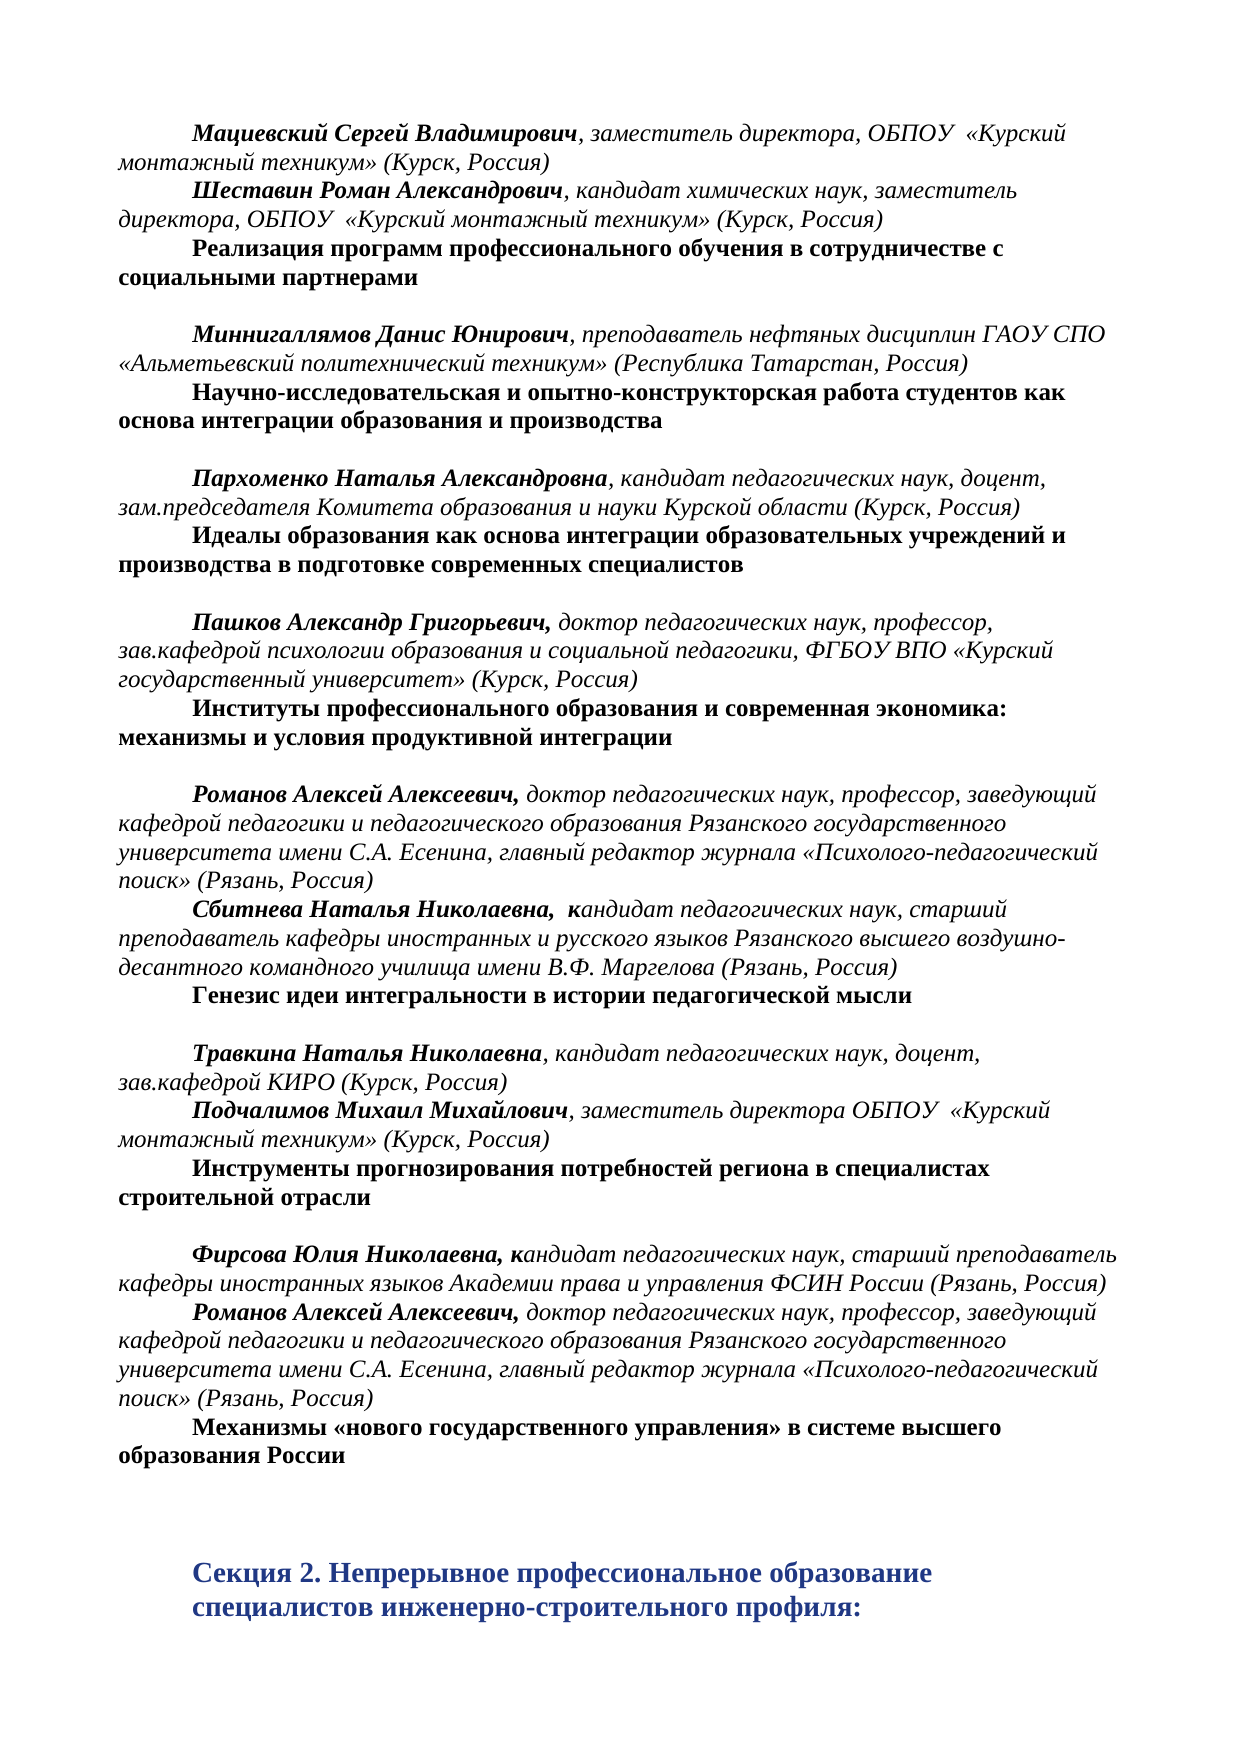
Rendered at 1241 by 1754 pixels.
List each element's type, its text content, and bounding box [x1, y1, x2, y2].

list Инструменты прогнозирования потребностей региона в специалистах строительной отрасли [118, 1153, 1122, 1211]
text Пашков Александр Григорьевич, доктор педагогических наук, профессор, зав.кафедрой психологии образования и социальной педагогики, ФГБОУ ВПО «Курский государственный университет» (Курск, Россия) [118, 607, 1122, 693]
list Сбитнева Наталья Николаевна, кандидат педагогических наук, старший преподаватель кафедры иностранных и русского языков Рязанского высшего воздушно-десантного командного училища имени В.Ф. Маргелова (Рязань, Россия) [118, 894, 1122, 981]
list Фирсова Юлия Николаевна, кандидат педагогических наук, старший преподаватель кафедры иностранных языков Академии права и управления ФСИН России (Рязань, Россия) [118, 1239, 1122, 1297]
list Травкина Наталья Николаевна, кандидат педагогических наук, доцент, зав.кафедрой КИРО (Курск, Россия) [118, 1038, 1122, 1096]
text Институты профессионального образования и современная экономика: механизмы и условия продуктивной интеграции [118, 693, 1122, 751]
list Романов Алексей Алексеевич, доктор педагогических наук, профессор, заведующий кафедрой педагогики и педагогического образования Рязанского государственного университета имени С.А. Есенина, главный редактор журнала «Психолого-педагогический поиск» (Рязань, Россия) [118, 779, 1122, 894]
list Механизмы «нового государственного управления» в системе высшего образования России [118, 1412, 1122, 1469]
text Шеставин Роман Александрович, кандидат химических наук, заместитель директора, ОБПОУ «Курский монтажный техникум» (Курск, Россия) [118, 176, 1122, 233]
text Реализация программ профессионального обучения в сотрудничестве с социальными партнерами [118, 233, 1122, 291]
text Секция 2. Непрерывное профессиональное образование [192, 1556, 1122, 1589]
list Научно-исследовательская и опытно-конструкторская работа студентов как основа интеграции образования и производства [118, 377, 1122, 434]
text Миннигаллямов Данис Юнирович, преподаватель нефтяных дисциплин ГАОУ СПО «Альметьевский политехнический техникум» (Республика Татарстан, Россия) [118, 319, 1122, 377]
list Подчалимов Михаил Михайлович, заместитель директора ОБПОУ «Курский монтажный техникум» (Курск, Россия) [118, 1096, 1122, 1153]
text Мациевский Сергей Владимирович, заместитель директора, ОБПОУ «Курский монтажный техникум» (Курск, Россия) [118, 118, 1122, 176]
text Идеалы образования как основа интеграции образовательных учреждений и производства в подготовке современных специалистов [118, 521, 1122, 578]
text Генезис идеи интегральности в истории педагогической мысли [118, 981, 1122, 1009]
text Пархоменко Наталья Александровна, кандидат педагогических наук, доцент, зам.председателя Комитета образования и науки Курской области (Курск, Россия) [118, 463, 1122, 521]
list Романов Алексей Алексеевич, доктор педагогических наук, профессор, заведующий кафедрой педагогики и педагогического образования Рязанского государственного университета имени С.А. Есенина, главный редактор журнала «Психолого-педагогический поиск» (Рязань, Россия) [118, 1297, 1122, 1412]
text специалистов инженерно-строительного профиля: [192, 1589, 1122, 1623]
